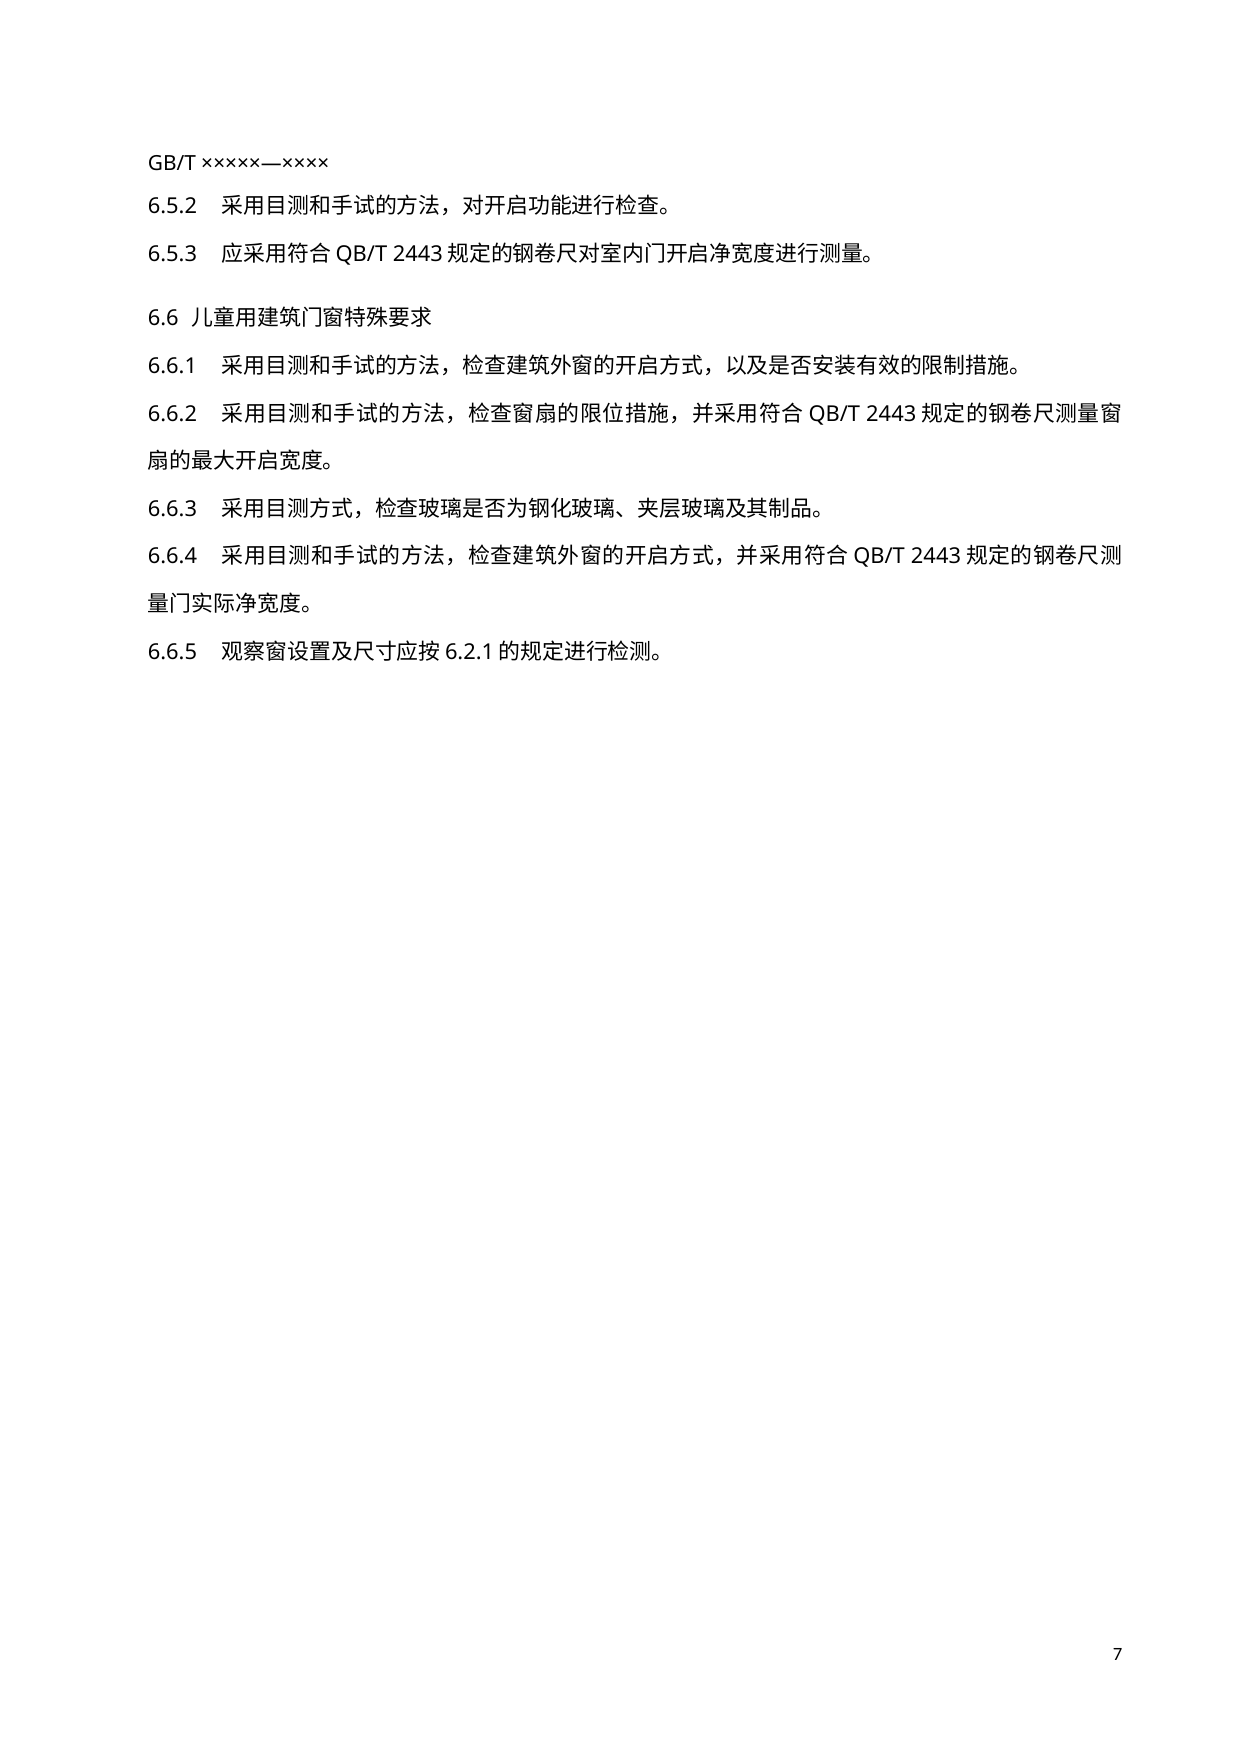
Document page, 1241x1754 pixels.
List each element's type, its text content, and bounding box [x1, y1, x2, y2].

list 采用目测和手试的方法，检查窗扇的限位措施，并采用符合QB/T 2443规定的钢卷尺测量窗扇的最大开启宽度。 [148, 396, 1122, 475]
list 儿童用建筑门窗特殊要求 [148, 299, 1122, 332]
list 应采用符合QB/T 2443规定的钢卷尺对室内门开启净宽度进行测量。 [148, 236, 1122, 267]
list 观察窗设置及尺寸应按6.2.1的规定进行检测。 [148, 634, 1122, 665]
list 采用目测和手试的方法，对开启功能进行检查。 [148, 188, 1122, 220]
list 采用目测和手试的方法，检查建筑外窗的开启方式，并采用符合QB/T 2443规定的钢卷尺测量门实际净宽度。 [148, 538, 1122, 618]
list 采用目测方式，检查玻璃是否为钢化玻璃、夹层玻璃及其制品。 [148, 491, 1122, 523]
list 采用目测和手试的方法，检查建筑外窗的开启方式，以及是否安装有效的限制措施。 [148, 348, 1122, 380]
